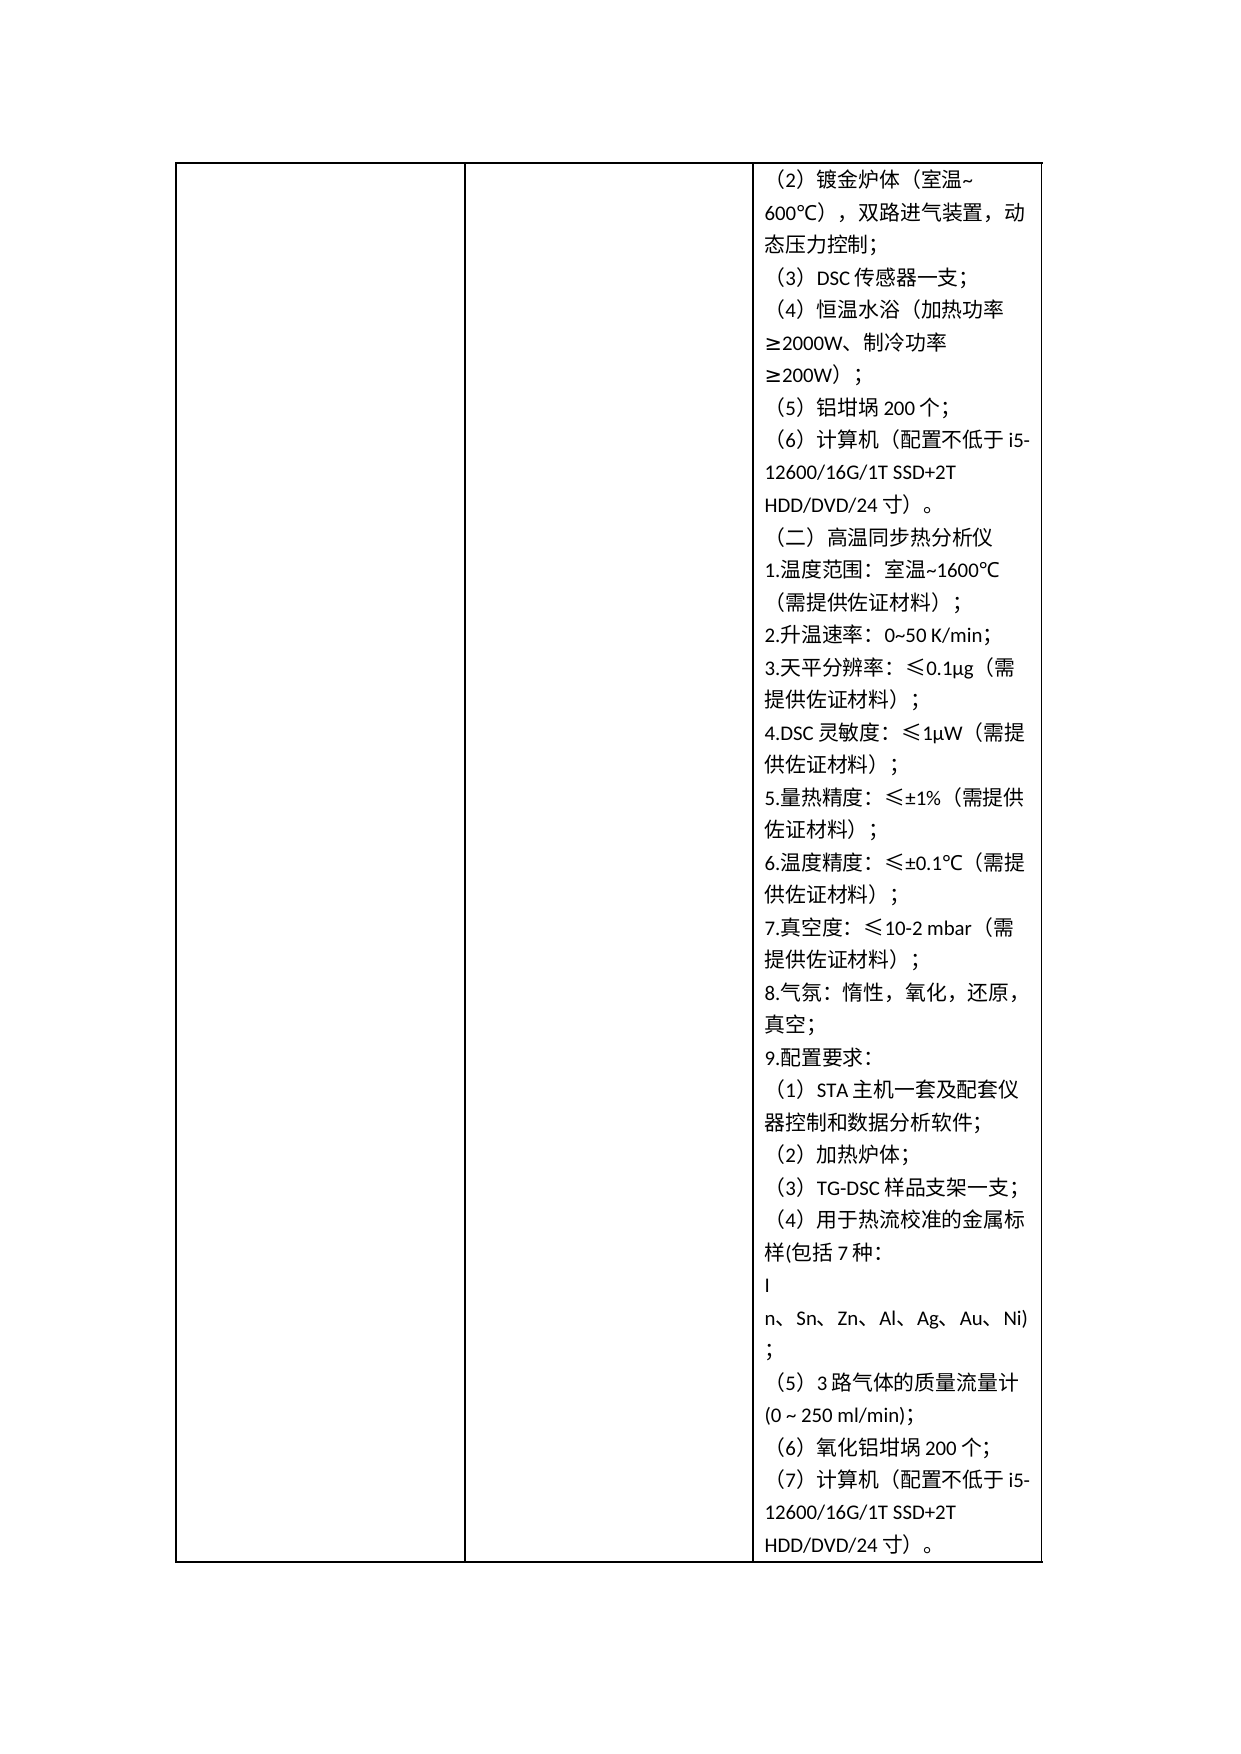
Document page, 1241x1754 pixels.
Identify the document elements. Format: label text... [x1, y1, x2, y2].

table_cell 1 [466, 164, 752, 1561]
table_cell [754, 164, 1041, 1561]
table_cell [177, 164, 464, 1561]
